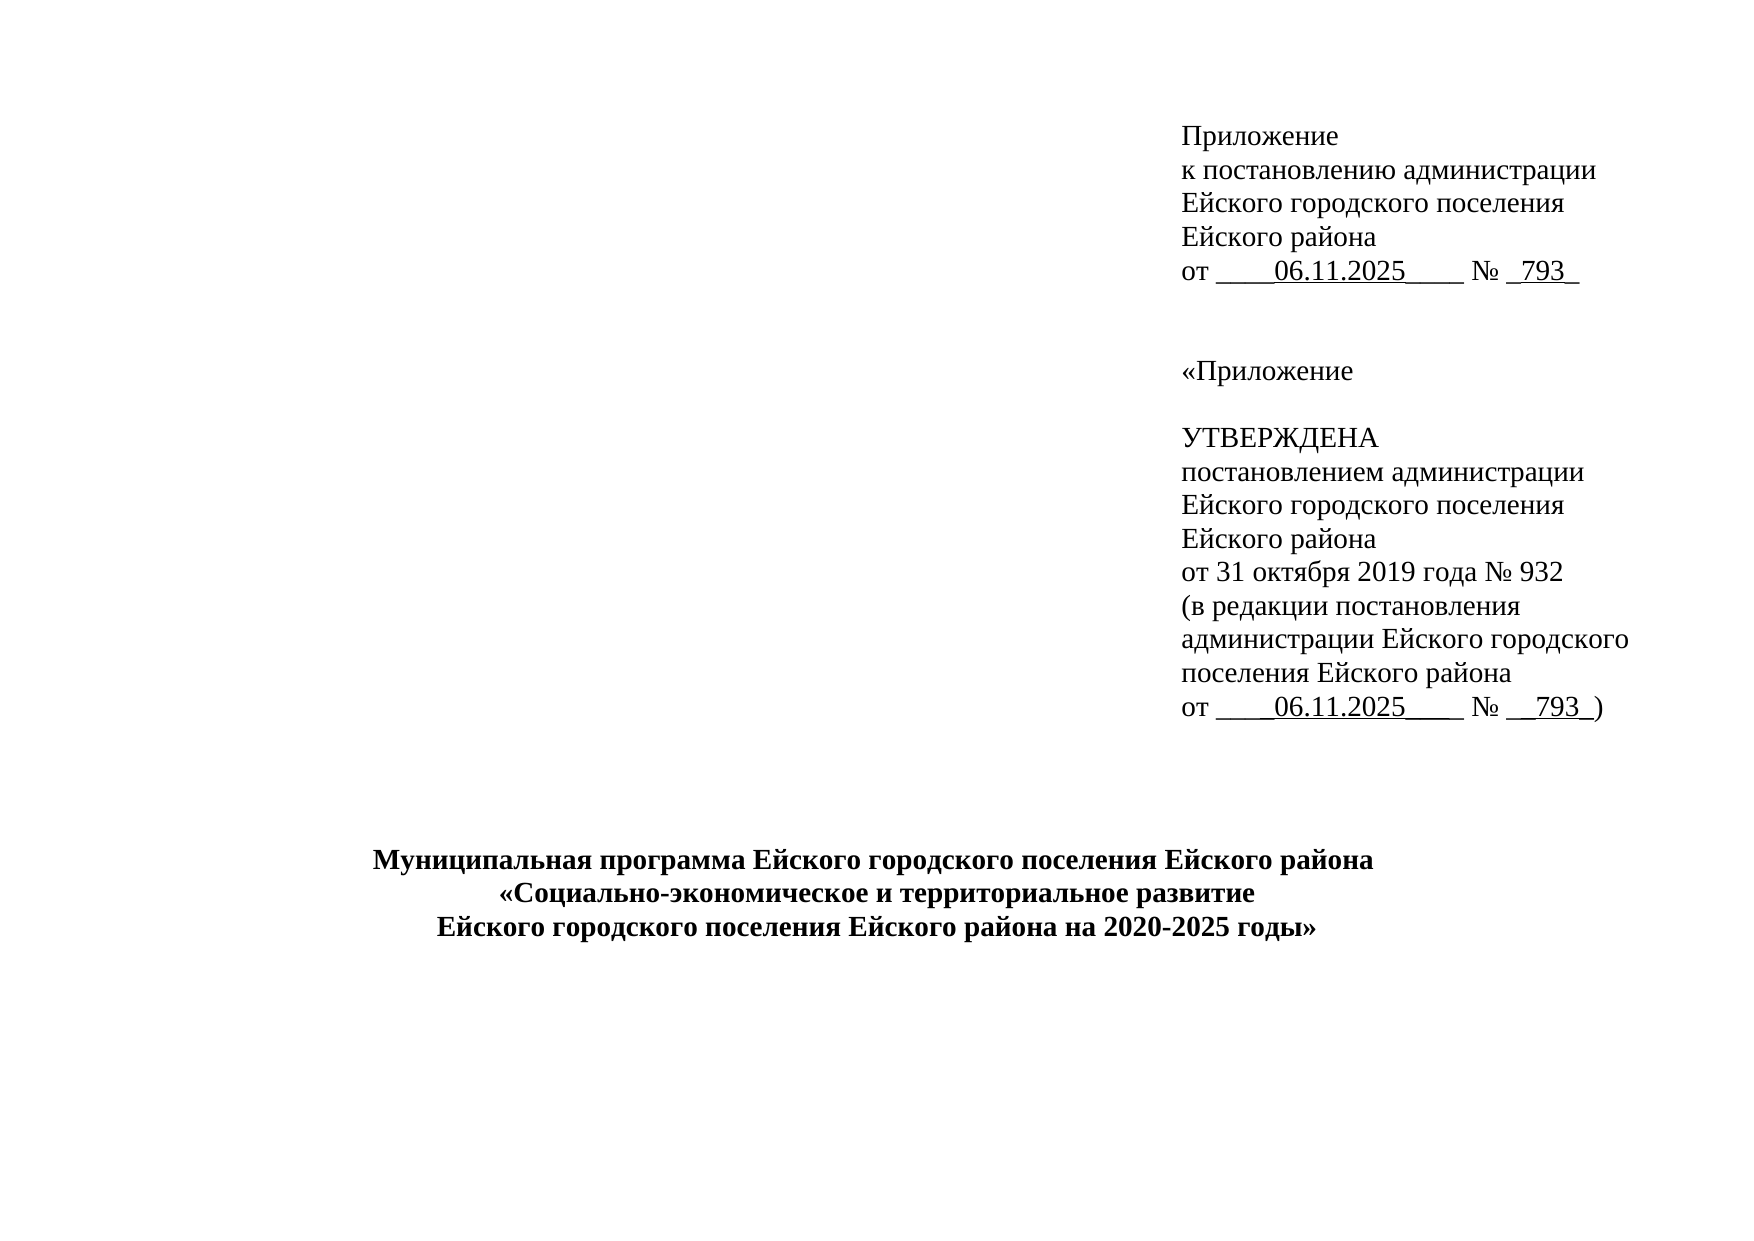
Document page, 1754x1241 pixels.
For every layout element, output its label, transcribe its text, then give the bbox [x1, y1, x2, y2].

text (в редакции постановления [1181, 588, 1636, 622]
text Ейского городского поселения [1181, 487, 1636, 521]
text администрации Ейского городского поселения Ейского района [1181, 622, 1636, 689]
text Ейского городского поселения [1181, 186, 1636, 219]
text от ____06.11.2025____ № __793_) [1181, 689, 1636, 722]
text УТВЕРЖДЕНА [1181, 420, 1636, 454]
text к постановлению администрации [1181, 152, 1636, 186]
text Ейского городского поселения Ейского района на 2020-2025 годы» [118, 909, 1636, 943]
text Ейского района [1181, 219, 1636, 253]
text от ____06.11.2025____ № _793_ [1181, 253, 1636, 286]
text Муниципальная программа Ейского городского поселения Ейского района «Социально-экономическое и территориальное развитие [118, 842, 1636, 909]
text Приложение [1181, 118, 1636, 152]
text постановлением администрации [1181, 454, 1636, 487]
text Ейского района [1181, 521, 1636, 554]
text «Приложение [1181, 353, 1636, 387]
text от 31 октября 2019 года № 932 [1181, 554, 1636, 588]
